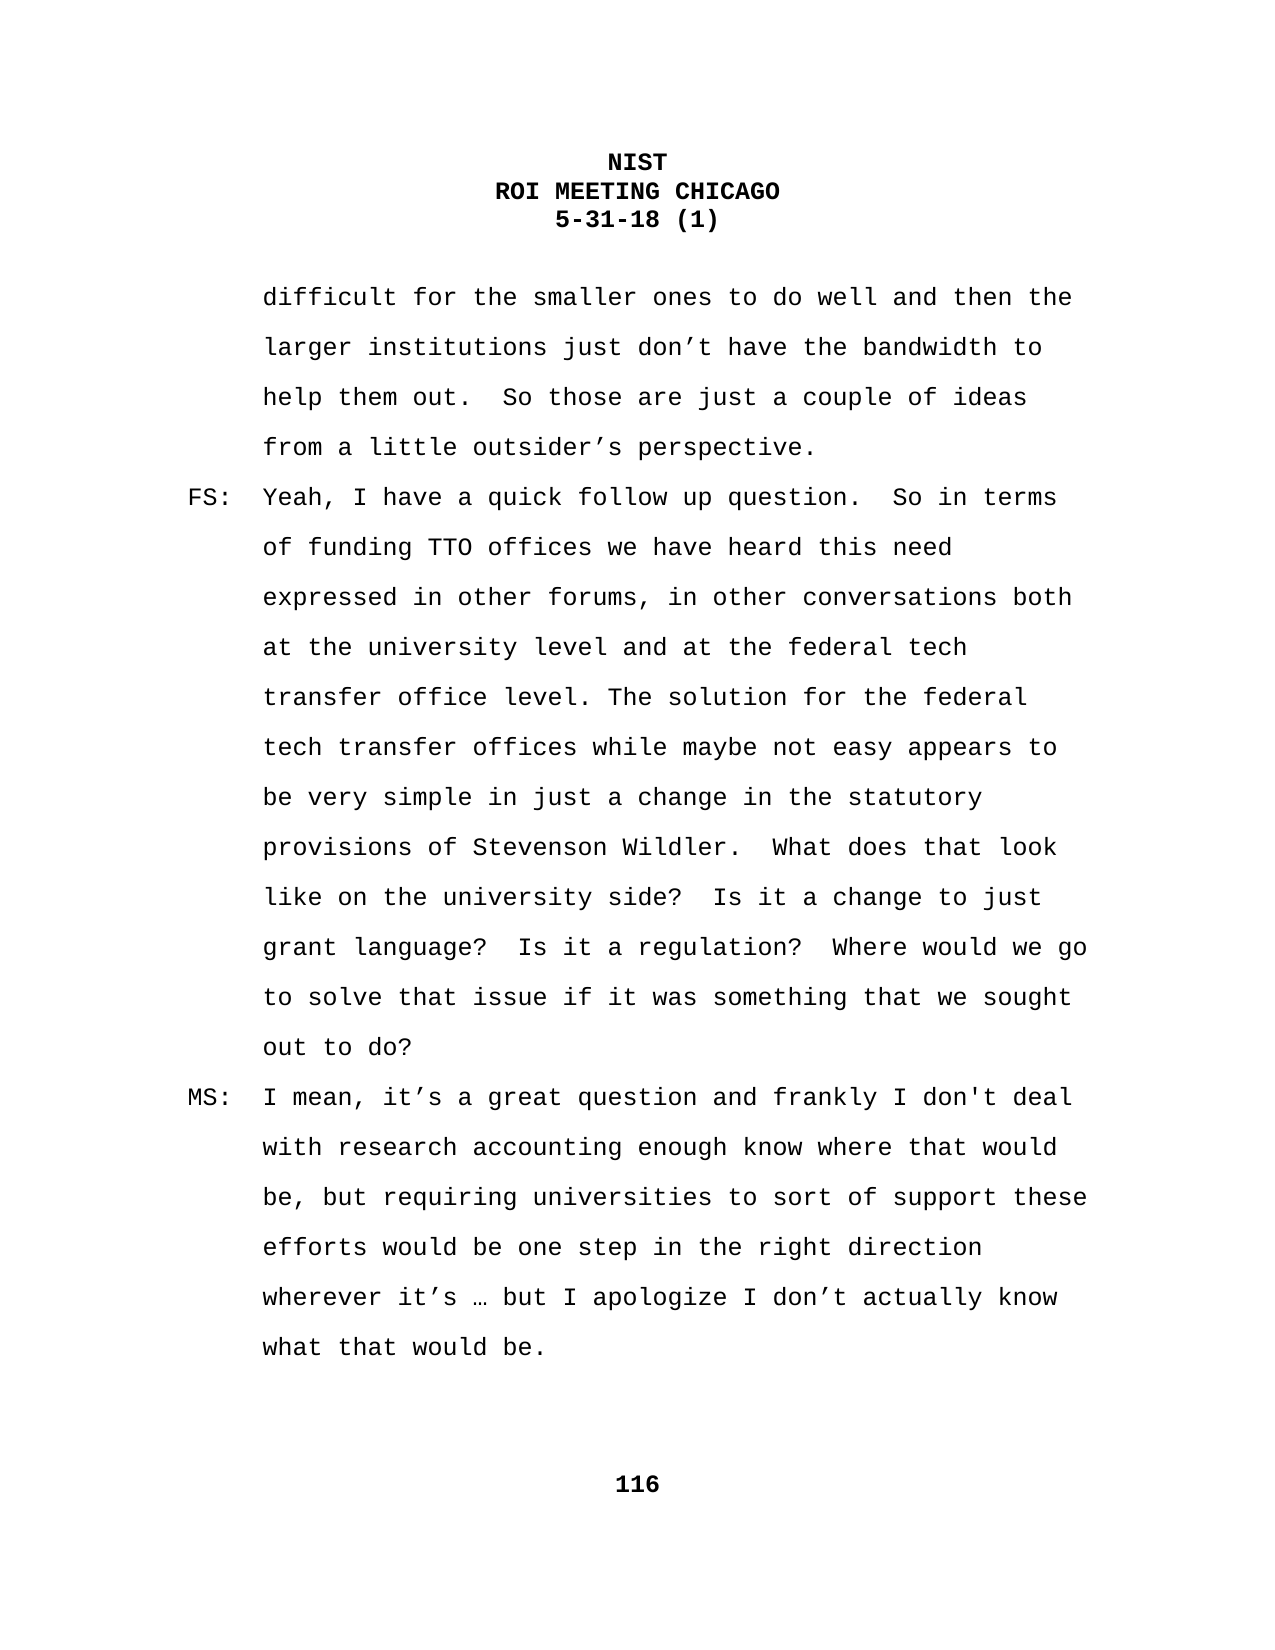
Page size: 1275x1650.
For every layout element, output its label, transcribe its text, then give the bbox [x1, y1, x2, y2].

text FS: Yeah, I have a quick follow up question. So in terms of funding TTO offices we have heard this need expressed in other forums, in other conversations both at the university level and at the federal tech transfer office level. The solution for the federal tech transfer offices while maybe not easy appears to be very simple in just a change in the statutory provisions of Stevenson Wildler. What does that look like on the university side? Is it a change to just grant language? Is it a regulation? Where would we go to solve that issue if it was something that we sought out to do? [187, 463, 1087, 1063]
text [262, 263, 1087, 463]
text MS: I mean, it’s a great question and frankly I don't deal with research accounting enough know where that would be, but requiring universities to sort of support these efforts would be one step in the right direction wherever it’s … but I apologize I don’t actually know what that would be. [187, 1063, 1087, 1363]
